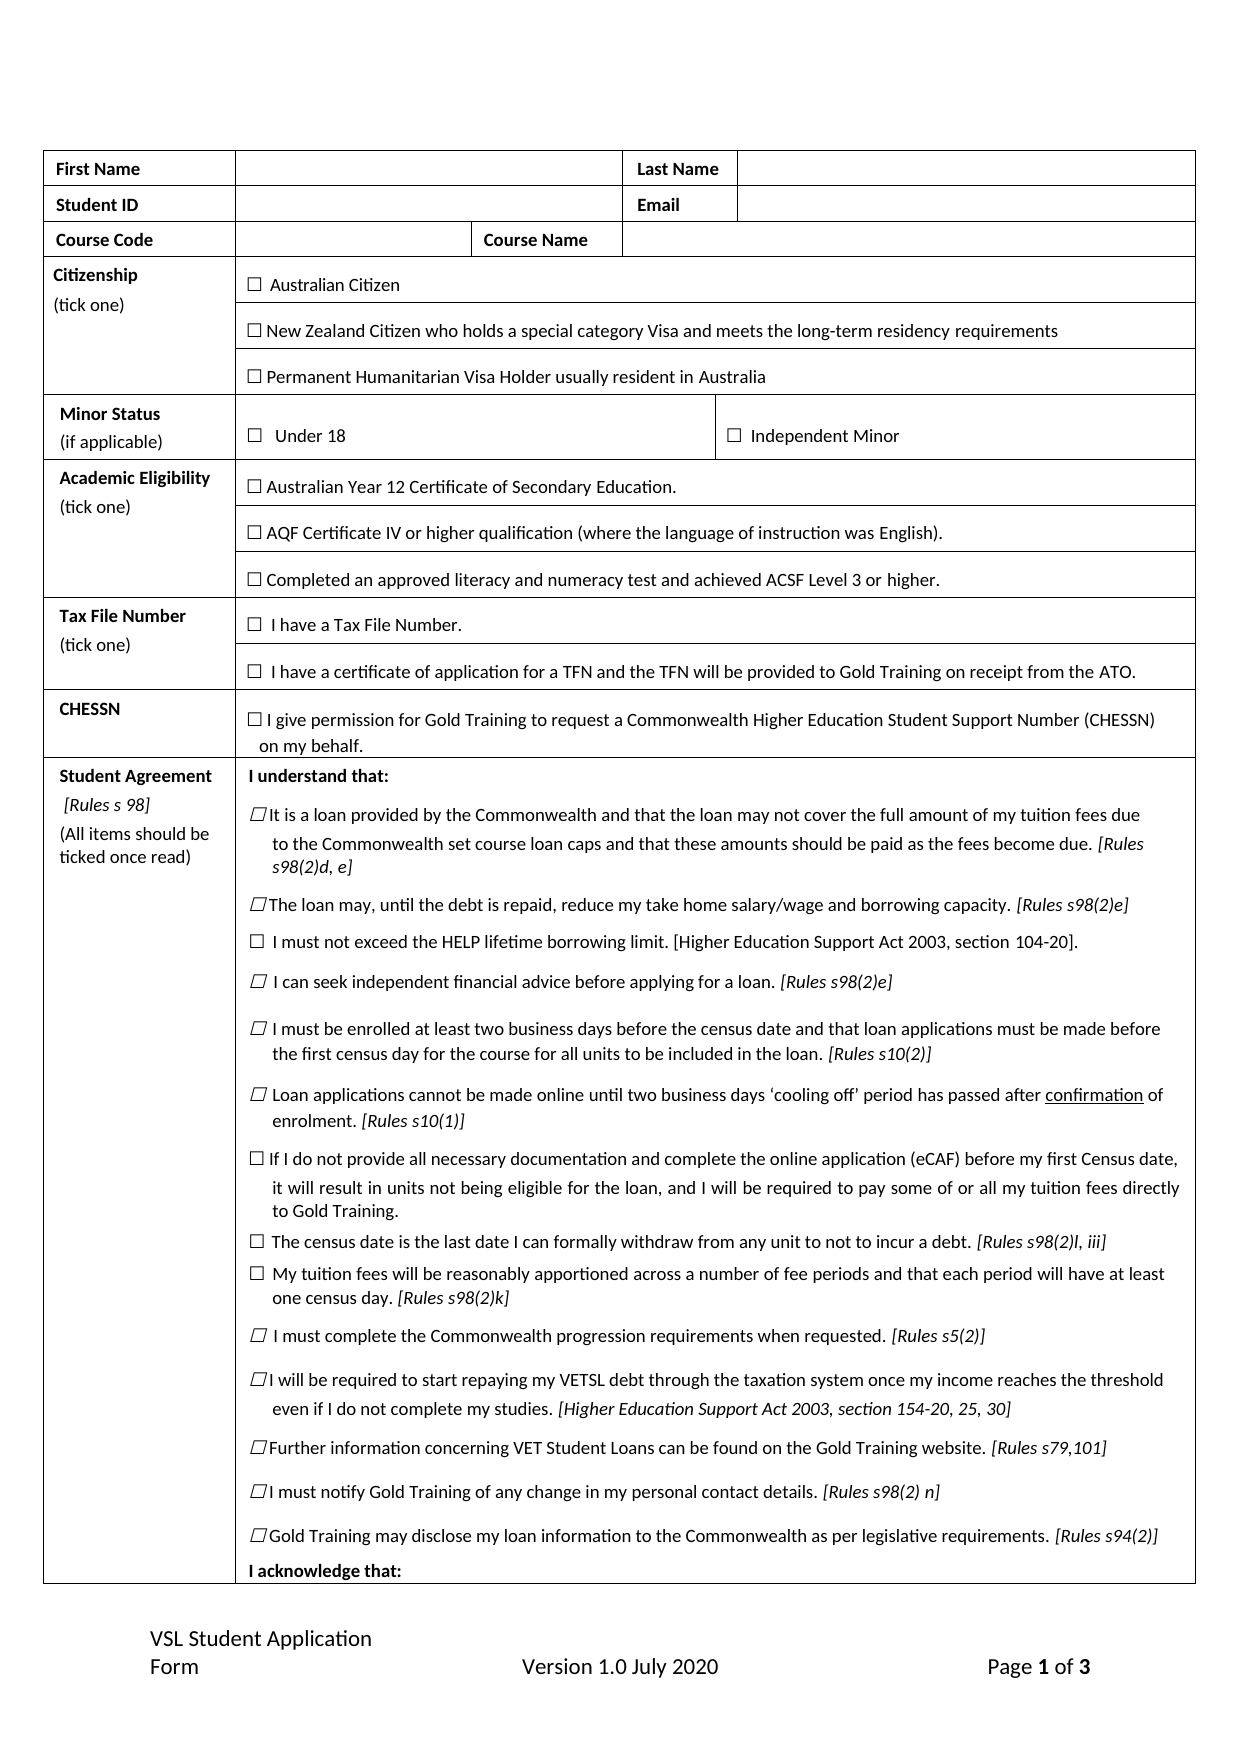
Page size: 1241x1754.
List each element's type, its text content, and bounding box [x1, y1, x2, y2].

table_cell [236, 186, 622, 221]
table_cell AQF Certificate IV or higher qualification (where the language of instruction was English). [236, 506, 1195, 551]
table_cell I have a certificate of application for a TFN and the TFN will be provided to Gold Training on receipt from the ATO. [236, 644, 1195, 689]
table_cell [44, 758, 235, 1582]
table_cell I have a Tax File Number. [236, 598, 1195, 643]
table_cell Minor Status (if applicable) [44, 395, 235, 459]
table_cell CHESSN [44, 690, 235, 757]
table_cell Australian Citizen [236, 257, 1195, 302]
table_cell Independent Minor [716, 395, 1195, 459]
table_cell Email [623, 186, 737, 221]
table_cell Academic Eligibility (tick one) [44, 460, 235, 597]
table_cell Course Name [472, 222, 622, 256]
table_header Last Name [623, 151, 737, 185]
table_cell [738, 186, 1195, 221]
table_cell [236, 222, 471, 256]
table_cell Citizenship (tick one) [44, 257, 235, 394]
table_cell Under 18 [236, 395, 715, 459]
table_header [236, 151, 622, 185]
table_cell Course Code [44, 222, 235, 256]
table_cell Australian Year 12 Certificate of Secondary Education. [236, 460, 1195, 504]
table_cell [623, 222, 1195, 256]
table_cell Permanent Humanitarian Visa Holder usually resident in Australia [236, 349, 1195, 394]
table_cell Completed an approved literacy and numeracy test and achieved ACSF Level 3 or higher. [236, 552, 1195, 597]
table_header First Name [44, 151, 235, 185]
table_cell I give permission for Gold Training to request a Commonwealth Higher Education Student Support Number (CHESSN) on my behalf. [236, 690, 1195, 757]
table_cell New Zealand Citizen who holds a special category Visa and meets the long-term residency requirements [236, 303, 1195, 348]
table_cell Student ID [44, 186, 235, 221]
table_cell Tax File Number (tick one) [44, 598, 235, 689]
table_header [738, 151, 1195, 185]
